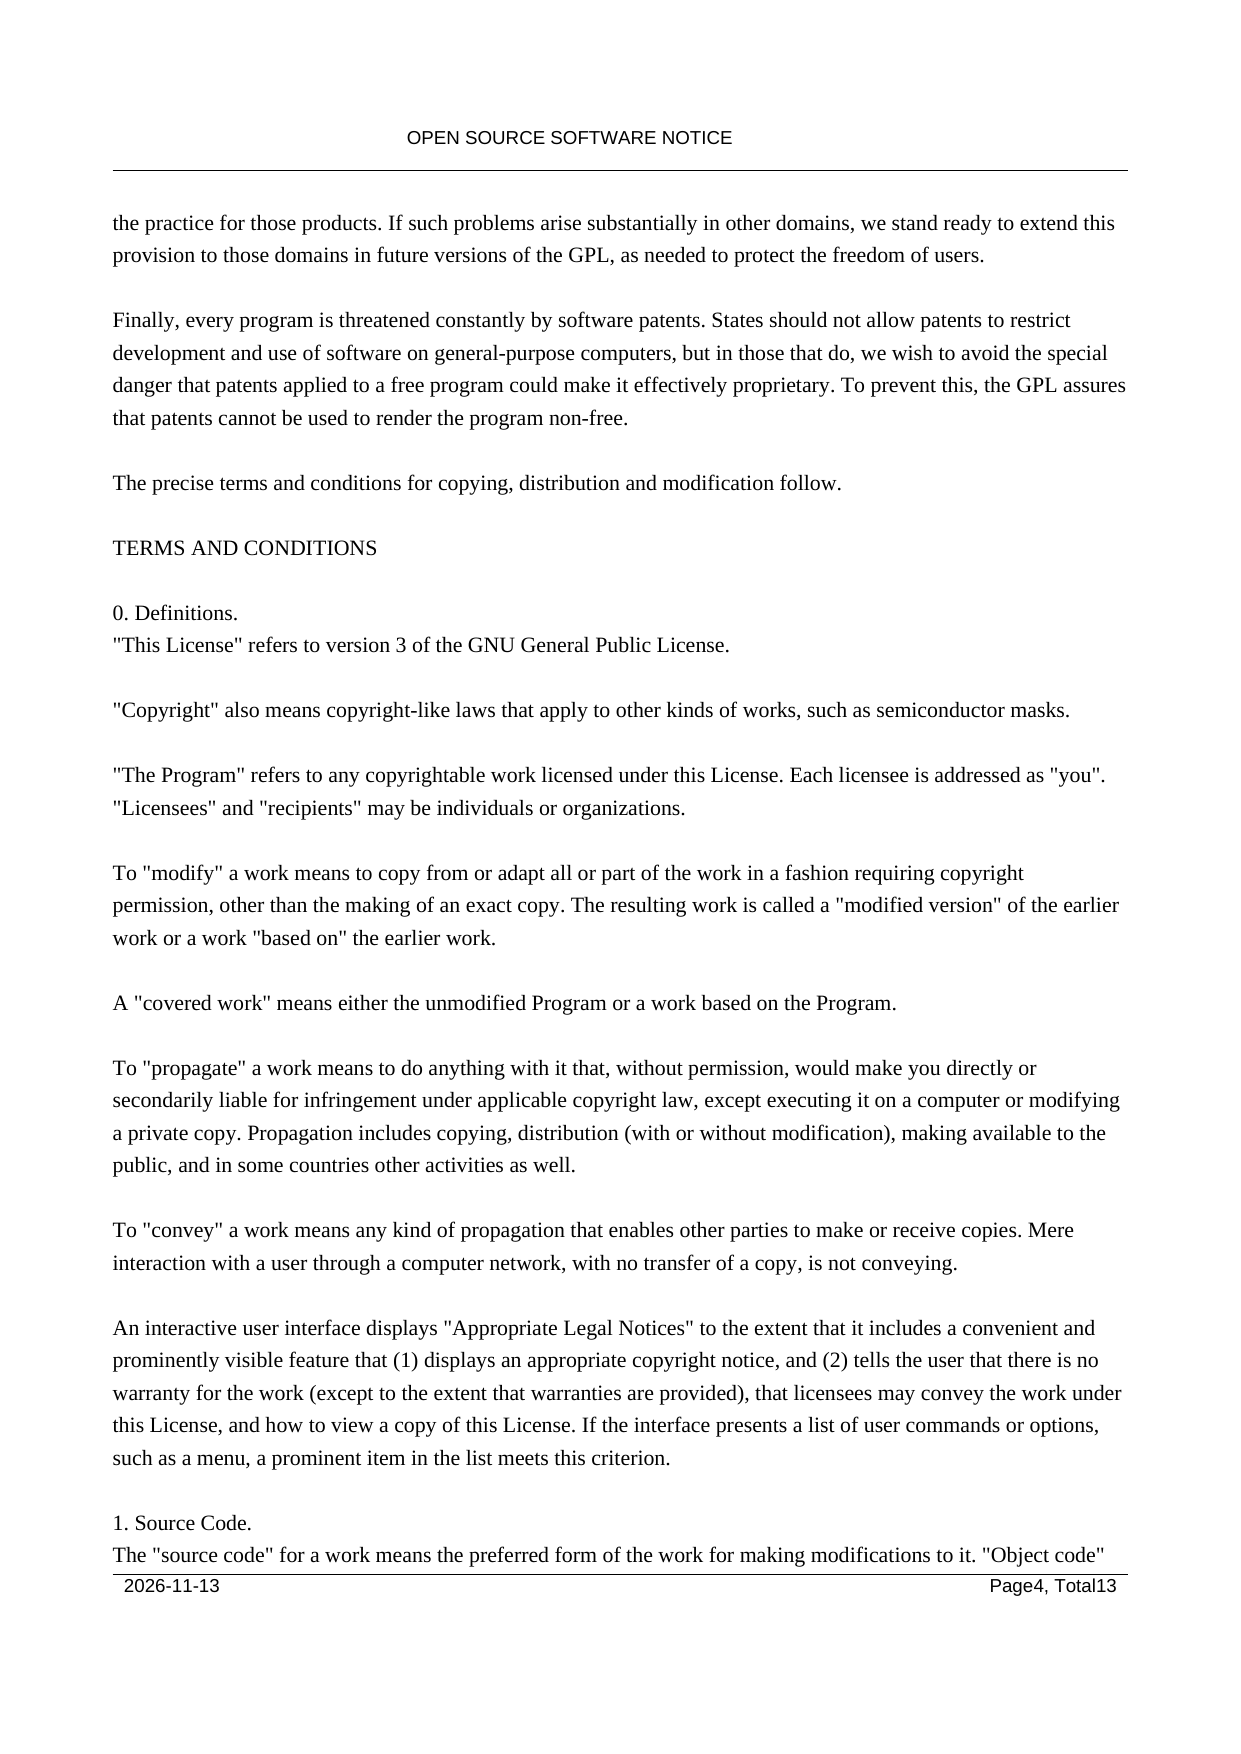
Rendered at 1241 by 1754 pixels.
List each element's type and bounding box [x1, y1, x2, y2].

text [112, 206, 1128, 1571]
